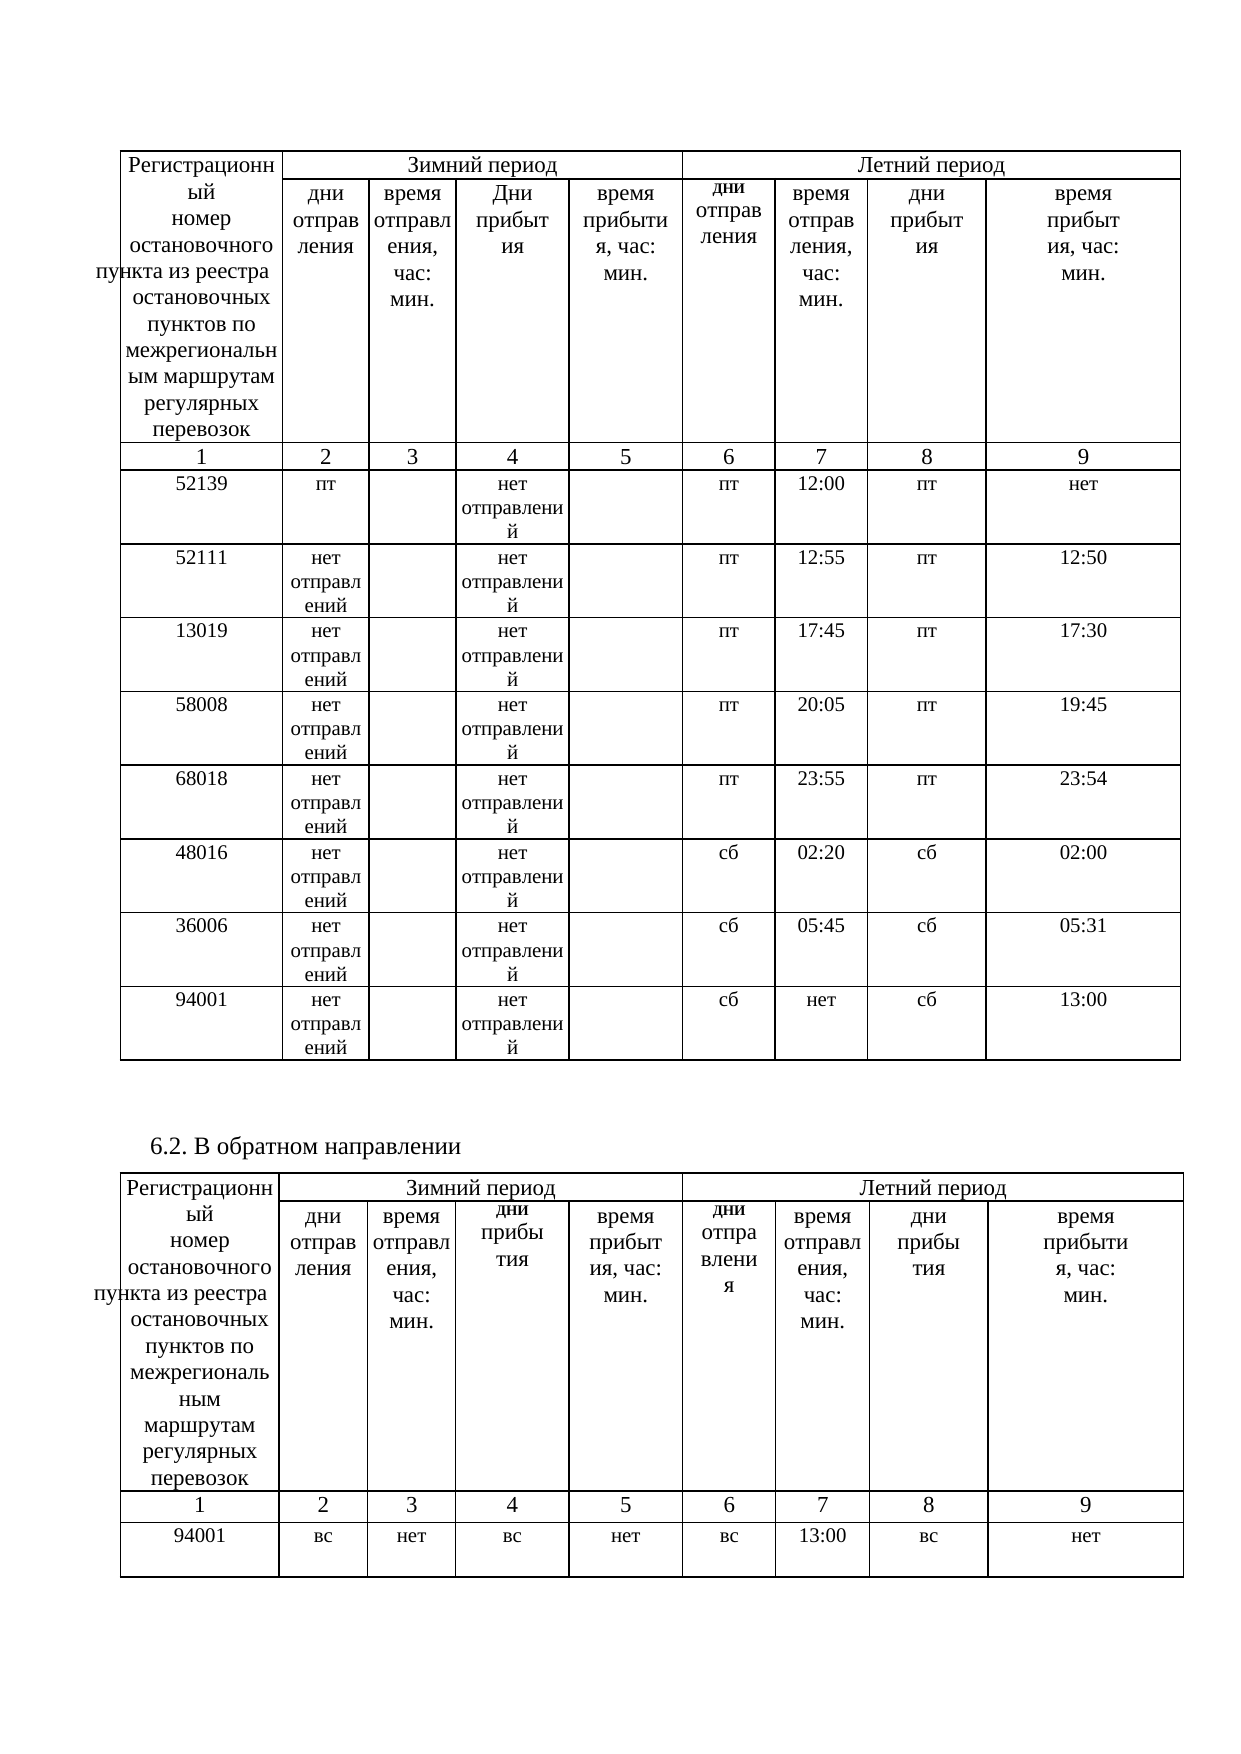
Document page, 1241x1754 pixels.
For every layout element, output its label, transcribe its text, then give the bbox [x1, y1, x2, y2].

table_cell пт [683, 471, 774, 543]
table_cell нет отправлений [283, 692, 368, 764]
table_cell 13019 [121, 618, 282, 691]
table_cell вс [280, 1523, 367, 1576]
table_cell 17:30 [987, 618, 1180, 691]
table_cell 9 [987, 443, 1180, 469]
table_cell пт [868, 545, 985, 617]
table_cell сб [868, 913, 985, 986]
table_cell сб [868, 840, 985, 912]
table_cell нет отправлений [283, 545, 368, 617]
table_cell время прибыти я, час: мин. [989, 1202, 1183, 1490]
table_cell 8 [870, 1492, 987, 1522]
table_cell ДНИ отпра влени я [683, 1202, 775, 1490]
table_cell пт [683, 618, 774, 691]
table_cell 5 [570, 1492, 682, 1522]
table_cell нет отправлений [283, 766, 368, 838]
table_cell пт [283, 471, 368, 543]
table_cell 1 [121, 1492, 278, 1522]
table_cell 2 [280, 1492, 367, 1522]
table_cell 58008 [121, 692, 282, 764]
table_cell сб [683, 913, 774, 986]
table_cell [570, 840, 682, 912]
table_cell [570, 545, 682, 617]
table_cell нет отправлений [457, 692, 568, 764]
table_cell 23:54 [987, 766, 1180, 838]
table_cell 23:55 [776, 766, 867, 838]
table_cell пт [868, 618, 985, 691]
table_cell 3 [368, 1492, 455, 1522]
table_cell 13:00 [987, 987, 1180, 1059]
table_cell 12:55 [776, 545, 867, 617]
table_cell 48016 [121, 840, 282, 912]
table_cell время отправ ления, час: мин. [776, 180, 867, 441]
table_cell сб [683, 987, 774, 1059]
table_cell [370, 766, 455, 838]
table_cell 7 [776, 443, 867, 469]
table_cell 12:50 [987, 545, 1180, 617]
table_cell 94001 [121, 1523, 278, 1576]
table_cell 17:45 [776, 618, 867, 691]
table_cell 2 [283, 443, 368, 469]
table_cell время отправл ения, час: мин. [776, 1202, 869, 1490]
table_cell дни прибыт ия [868, 180, 985, 441]
text 6.2. В обратном направлении [150, 1131, 1090, 1160]
table_cell [370, 840, 455, 912]
table_cell 3 [370, 443, 455, 469]
table_cell вс [683, 1523, 775, 1576]
table_cell нет отправлений [457, 471, 568, 543]
table_header Летний период [683, 152, 1180, 178]
table_cell пт [868, 471, 985, 543]
table_cell 8 [868, 443, 985, 469]
table_cell нет отправлений [457, 545, 568, 617]
table_cell [570, 913, 682, 986]
table_cell [570, 618, 682, 691]
table_cell нет отправлений [283, 913, 368, 986]
table_cell дни отправ ления [283, 180, 368, 441]
table_cell 52111 [121, 545, 282, 617]
table_cell [570, 692, 682, 764]
table_cell 5 [570, 443, 682, 469]
table_cell 05:45 [776, 913, 867, 986]
table_cell пт [683, 692, 774, 764]
table_cell [370, 545, 455, 617]
table_cell 6 [683, 443, 774, 469]
table_cell нет отправлений [283, 987, 368, 1059]
table_cell 7 [776, 1492, 869, 1522]
table_cell [570, 471, 682, 543]
table_cell 1 [121, 443, 282, 469]
table_cell 36006 [121, 913, 282, 986]
table_cell нет [776, 987, 867, 1059]
table_cell время прибыт ия, час: мин. [987, 180, 1180, 441]
table_cell ДНИ прибы тия [456, 1202, 568, 1490]
table_cell 4 [456, 1492, 568, 1522]
table_cell дни отправ ления [280, 1202, 367, 1490]
table_cell [370, 913, 455, 986]
table_cell нет отправлений [457, 618, 568, 691]
table_cell [370, 692, 455, 764]
table_cell нет [570, 1523, 682, 1576]
table_cell 02:20 [776, 840, 867, 912]
table_cell ДНИ отправ ления [683, 180, 774, 441]
table_cell нет отправлений [283, 618, 368, 691]
table_cell время прибыти я, час: мин. [570, 180, 682, 441]
table_cell нет отправлений [457, 913, 568, 986]
table_cell [570, 766, 682, 838]
table_cell нет [989, 1523, 1183, 1576]
table_cell 52139 [121, 471, 282, 543]
table_cell пт [868, 766, 985, 838]
table_cell 4 [457, 443, 568, 469]
table_header Зимний период [280, 1174, 682, 1200]
table_cell нет отправлений [457, 766, 568, 838]
table_cell вс [870, 1523, 987, 1576]
table_cell [370, 471, 455, 543]
table_header Летний период [683, 1174, 1183, 1200]
table_cell нет отправлений [457, 840, 568, 912]
table_cell время прибыт ия, час: мин. [570, 1202, 682, 1490]
table_cell сб [683, 840, 774, 912]
table_header Зимний период [283, 152, 682, 178]
table_cell 13:00 [776, 1523, 869, 1576]
table_cell 05:31 [987, 913, 1180, 986]
table_cell пт [683, 766, 774, 838]
table_cell сб [868, 987, 985, 1059]
table_cell [570, 987, 682, 1059]
table_cell 68018 [121, 766, 282, 838]
table_cell 94001 [121, 987, 282, 1059]
table_cell [370, 987, 455, 1059]
table_cell 6 [683, 1492, 775, 1522]
table_cell 02:00 [987, 840, 1180, 912]
table_cell нет [368, 1523, 455, 1576]
table_header Регистрационный номер остановочного пункта из реестра остановочных пунктов по межрегиональным маршрутам регулярных перевозок [121, 152, 282, 441]
table_cell нет отправлений [457, 987, 568, 1059]
table_cell дни прибы тия [870, 1202, 987, 1490]
table_cell [370, 618, 455, 691]
table_cell 12:00 [776, 471, 867, 543]
table_cell вс [456, 1523, 568, 1576]
table_cell нет [987, 471, 1180, 543]
table_cell пт [868, 692, 985, 764]
table_cell 20:05 [776, 692, 867, 764]
table_cell 19:45 [987, 692, 1180, 764]
table_cell время отправл ения, час: мин. [368, 1202, 455, 1490]
table_cell 9 [989, 1492, 1183, 1522]
table_cell время отправл ения, час: мин. [370, 180, 455, 441]
table_cell нет отправлений [283, 840, 368, 912]
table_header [121, 1174, 278, 1490]
table_cell Дни прибыт ия [457, 180, 568, 441]
table_cell пт [683, 545, 774, 617]
